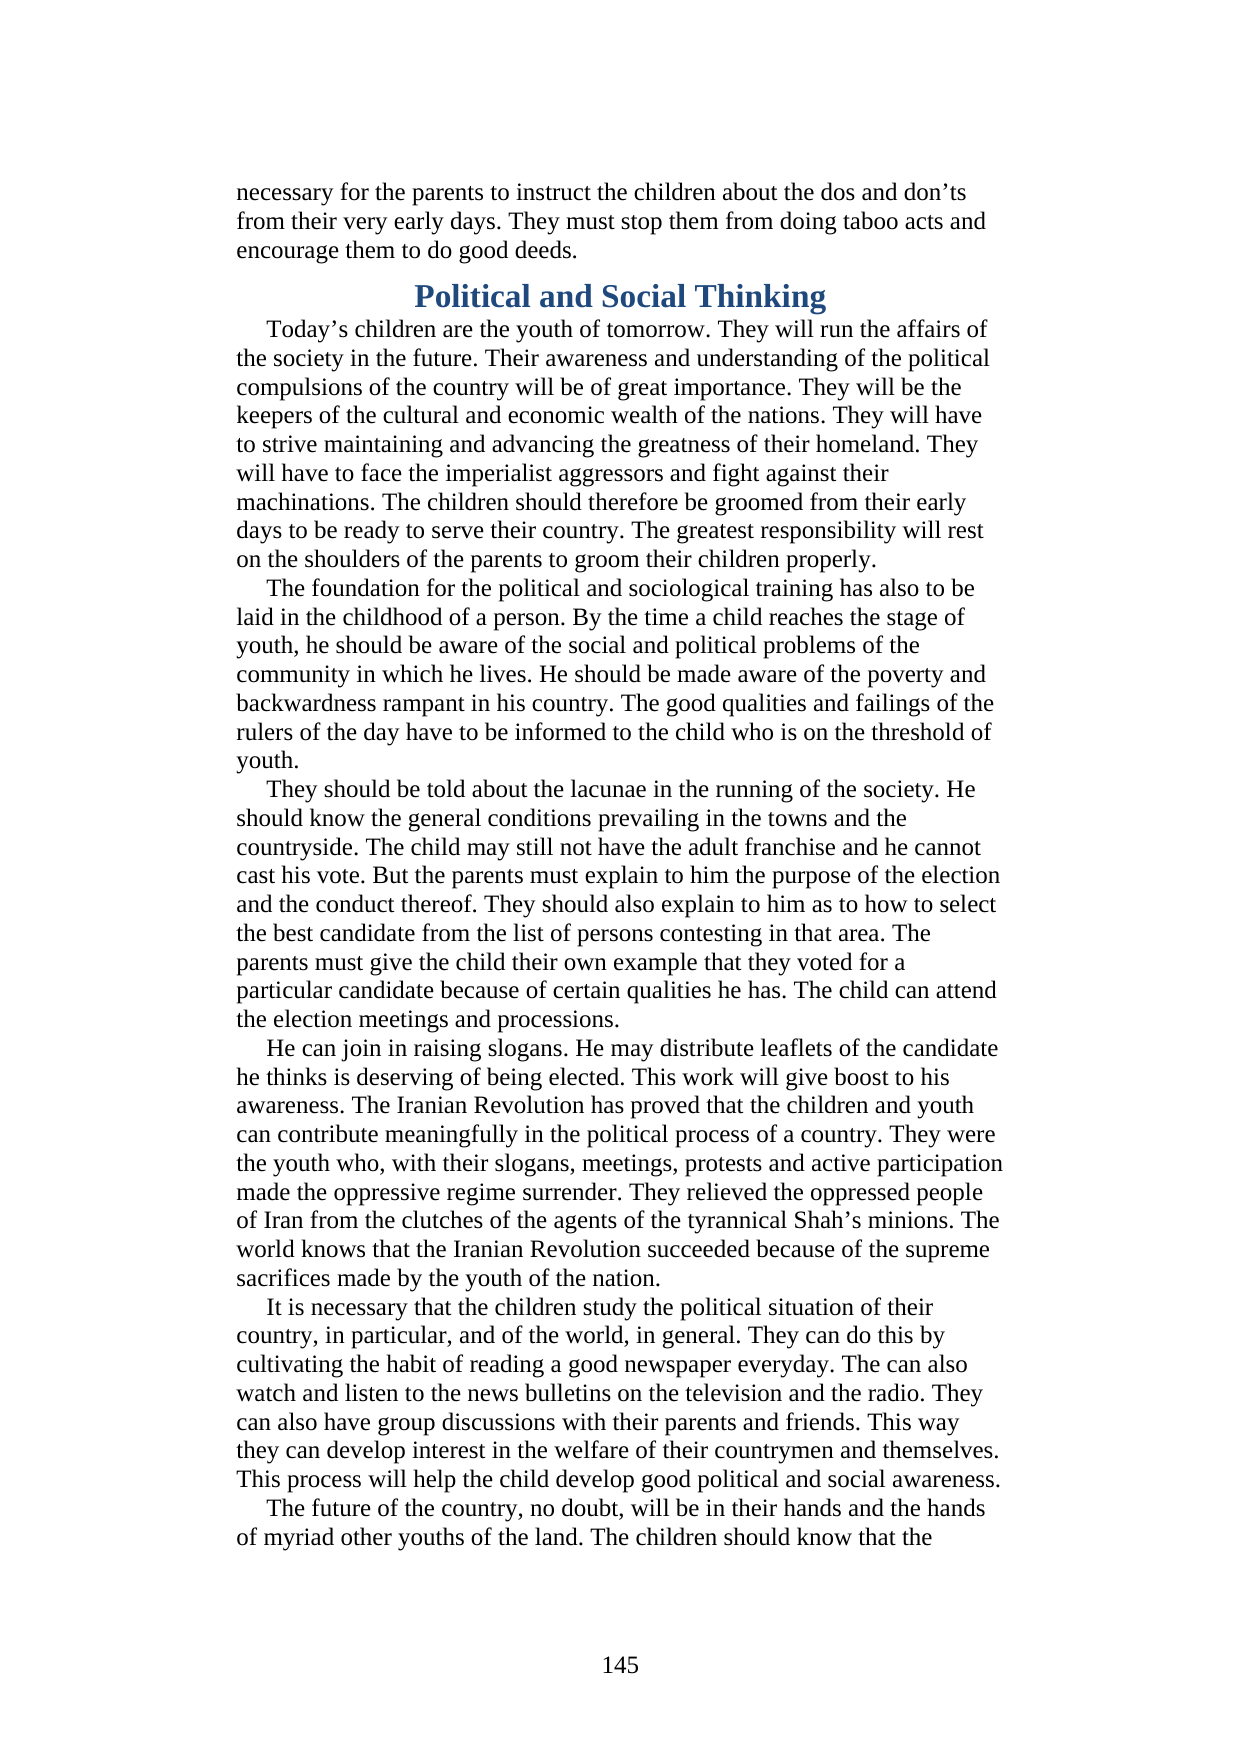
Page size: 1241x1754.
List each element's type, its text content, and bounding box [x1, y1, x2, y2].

text He can join in raising slogans. He may distribute leaflets of the candidate he thinks is deserving of being elected. This work will give boost to his awareness. The Iranian Revolution has proved that the children and youth can contribute meaningfully in the political process of a country. They were the youth who, with their slogans, meetings, protests and active participation made the oppressive regime surrender. They relieved the oppressed people of Iran from the clutches of the agents of the tyrannical Shah’s minions. The world knows that the Iranian Revolution succeeded because of the supreme sacrifices made by the youth of the nation. [236, 1033, 1004, 1292]
subtitle Political and Social Thinking [236, 276, 1004, 314]
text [236, 177, 1004, 263]
text They should be told about the lacunae in the running of the society. He should know the general conditions prevailing in the towns and the countryside. The child may still not have the adult franchise and he cannot cast his vote. But the parents must explain to him the purpose of the election and the conduct thereof. They should also explain to him as to how to select the best candidate from the list of persons contesting in that area. The parents must give the child their own example that they voted for a particular candidate because of certain qualities he has. The child can attend the election meetings and processions. [236, 774, 1004, 1033]
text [236, 1493, 1004, 1551]
text Today’s children are the youth of tomorrow. They will run the affairs of the society in the future. Their awareness and understanding of the political compulsions of the country will be of great importance. They will be the keepers of the cultural and economic wealth of the nations. They will have to strive maintaining and advancing the greatness of their homeland. They will have to face the imperialist aggressors and fight against their machinations. The children should therefore be groomed from their early days to be ready to serve their country. The greatest responsibility will rest on the shoulders of the parents to groom their children properly. [236, 314, 1004, 573]
text The foundation for the political and sociological training has also to be laid in the childhood of a person. By the time a child reaches the stage of youth, he should be aware of the social and political problems of the community in which he lives. He should be made aware of the poverty and backwardness rampant in his country. The good qualities and failings of the rulers of the day have to be informed to the child who is on the threshold of youth. [236, 573, 1004, 774]
text It is necessary that the children study the political situation of their country, in particular, and of the world, in general. They can do this by cultivating the habit of reading a good newspaper everyday. The can also watch and listen to the news bulletins on the television and the radio. They can also have group discussions with their parents and friends. This way they can develop interest in the welfare of their countrymen and themselves. This process will help the child develop good political and social awareness. [236, 1292, 1004, 1493]
